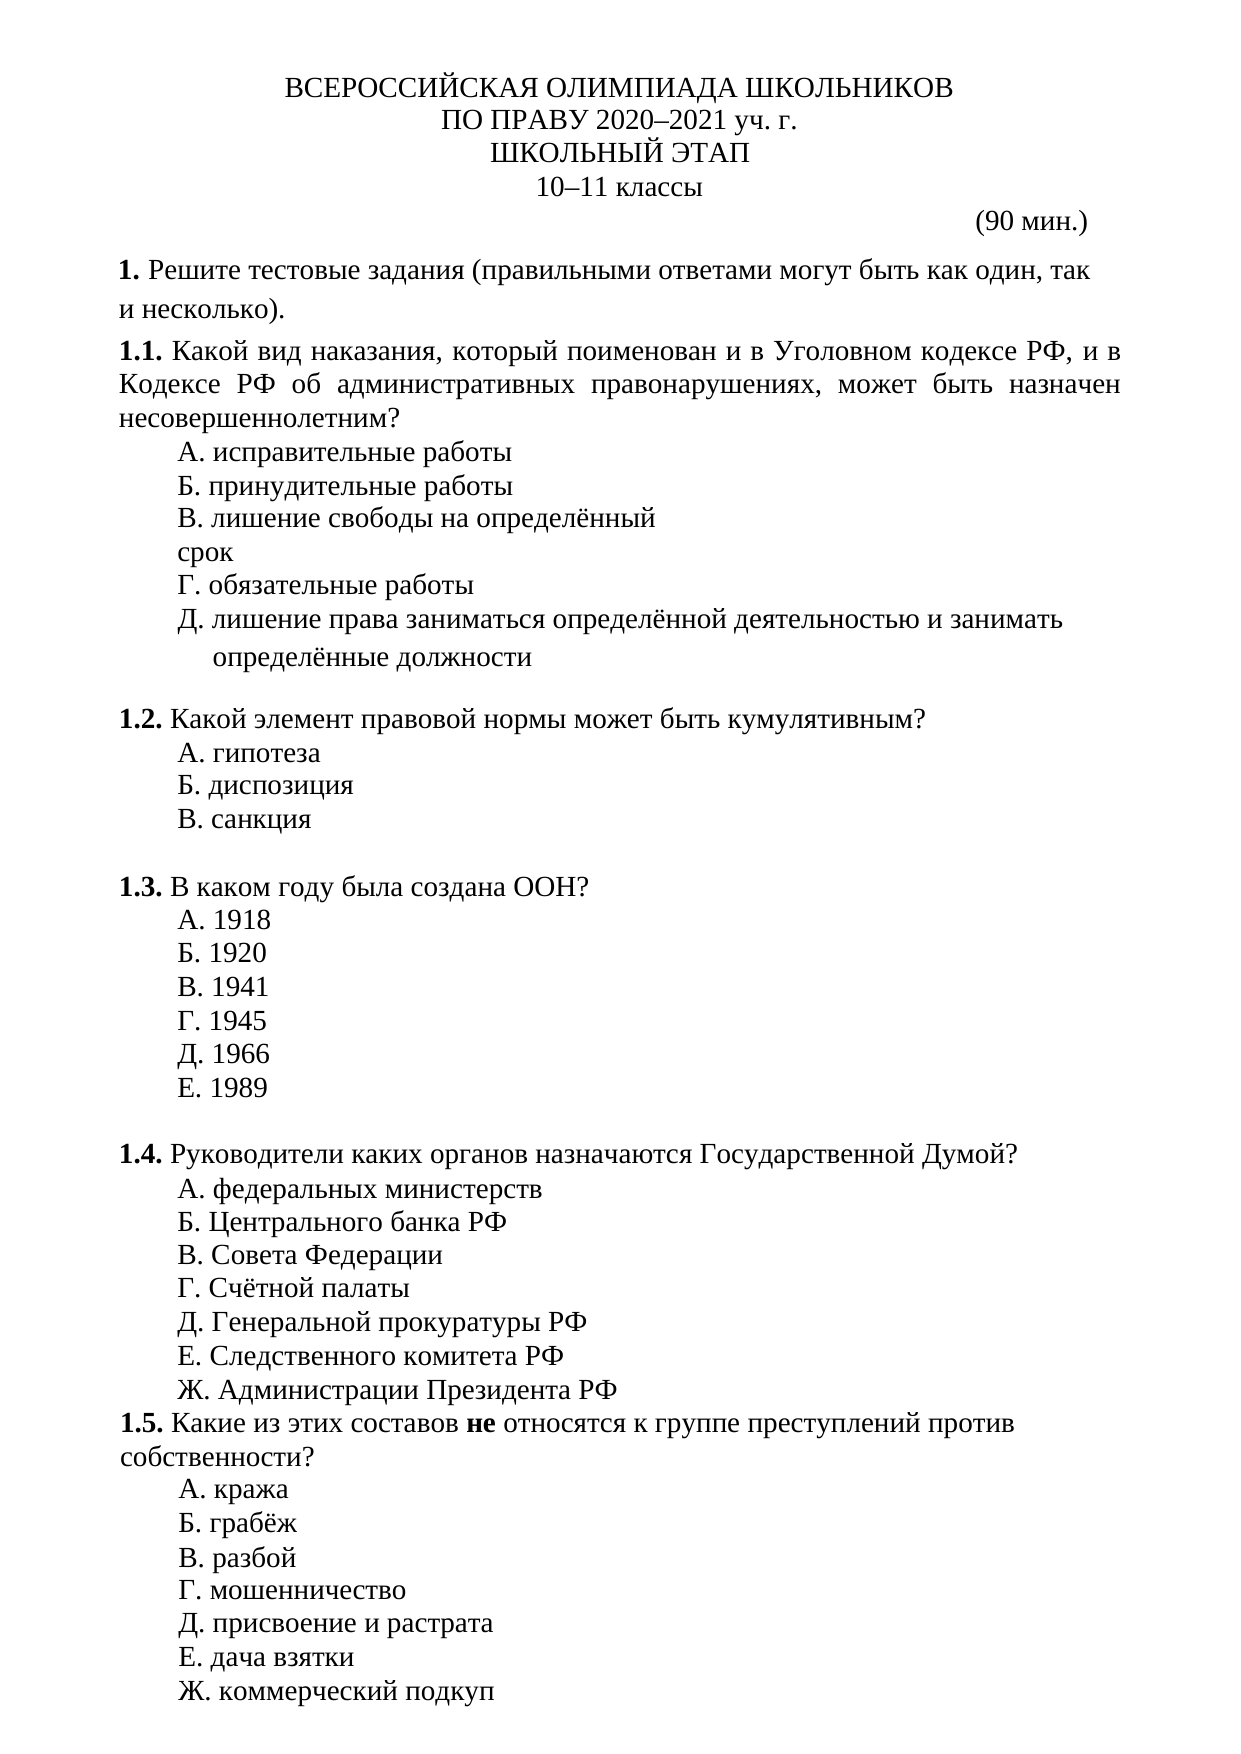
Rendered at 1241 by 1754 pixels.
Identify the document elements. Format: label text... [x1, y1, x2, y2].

text А. кража [178, 1472, 1121, 1506]
text ПО ПРАВУ 2020–2021 уч. г. [118, 103, 1120, 136]
text Г. 1945 [177, 1003, 1121, 1037]
text Б. диспозиция [177, 768, 1121, 801]
text В. 1941 [177, 969, 1121, 1003]
text Д. присвоение и растрата [178, 1606, 1121, 1639]
text (90 мин.) [118, 203, 1120, 237]
text ШКОЛЬНЫЙ ЭТАП [118, 136, 1122, 169]
text А. гипотеза [177, 735, 1121, 768]
text 1.3. В каком году была создана ООН? [119, 869, 1121, 902]
text Д. 1966 [177, 1037, 1121, 1070]
text Ж. Администрации Президента РФ [177, 1372, 1121, 1405]
text Б. принудительные работы [177, 468, 1121, 501]
text А. 1918 [177, 902, 1121, 936]
text Г. Счётной палаты [177, 1271, 1121, 1304]
text А. исправительные работы [177, 434, 1121, 467]
text Г. мошенничество [178, 1573, 1121, 1606]
text 1.2. Какой элемент правовой нормы может быть кумулятивным? [119, 701, 1121, 734]
text В. лишение свободы на определённый срок [177, 501, 719, 568]
text Б. 1920 [177, 936, 1121, 969]
text 1.5. Какие из этих составов не относятся к группе преступлений против собственности? [120, 1405, 1121, 1472]
text ВСЕРОССИЙСКАЯ ОЛИМПИАДА ШКОЛЬНИКОВ [118, 70, 1120, 103]
text Ж. коммерческий подкуп [178, 1673, 1121, 1706]
text В. Совета Федерации [177, 1238, 1121, 1271]
text В. разбой [178, 1540, 1121, 1573]
text Б. грабёж [178, 1506, 1121, 1539]
text Г. обязательные работы [177, 568, 719, 601]
text 1.1. Какой вид наказания, который поименован и в Уголовном кодексе РФ, и в Кодексе РФ об административных правонарушениях, может быть назначен несовершеннолетним? [119, 334, 1121, 433]
list Решите тестовые задания (правильными ответами могут быть как один, так и несколько). [118, 252, 1111, 324]
text Д. лишение права заниматься определённой деятельностью и занимать определённые должности [177, 601, 1121, 673]
text Е. Следственного комитета РФ [177, 1338, 1121, 1372]
text Е. дача взятки [178, 1639, 1121, 1673]
text 1.4. Руководители каких органов назначаются Государственной Думой? [119, 1136, 1121, 1170]
text Е. 1989 [177, 1070, 1121, 1104]
text Б. Центрального банка РФ [177, 1204, 1121, 1238]
text А. федеральных министерств [177, 1171, 1121, 1204]
text Д. Генеральной прокуратуры РФ [177, 1304, 1121, 1338]
text 10–11 классы [118, 169, 1120, 203]
text В. санкция [177, 801, 1121, 835]
